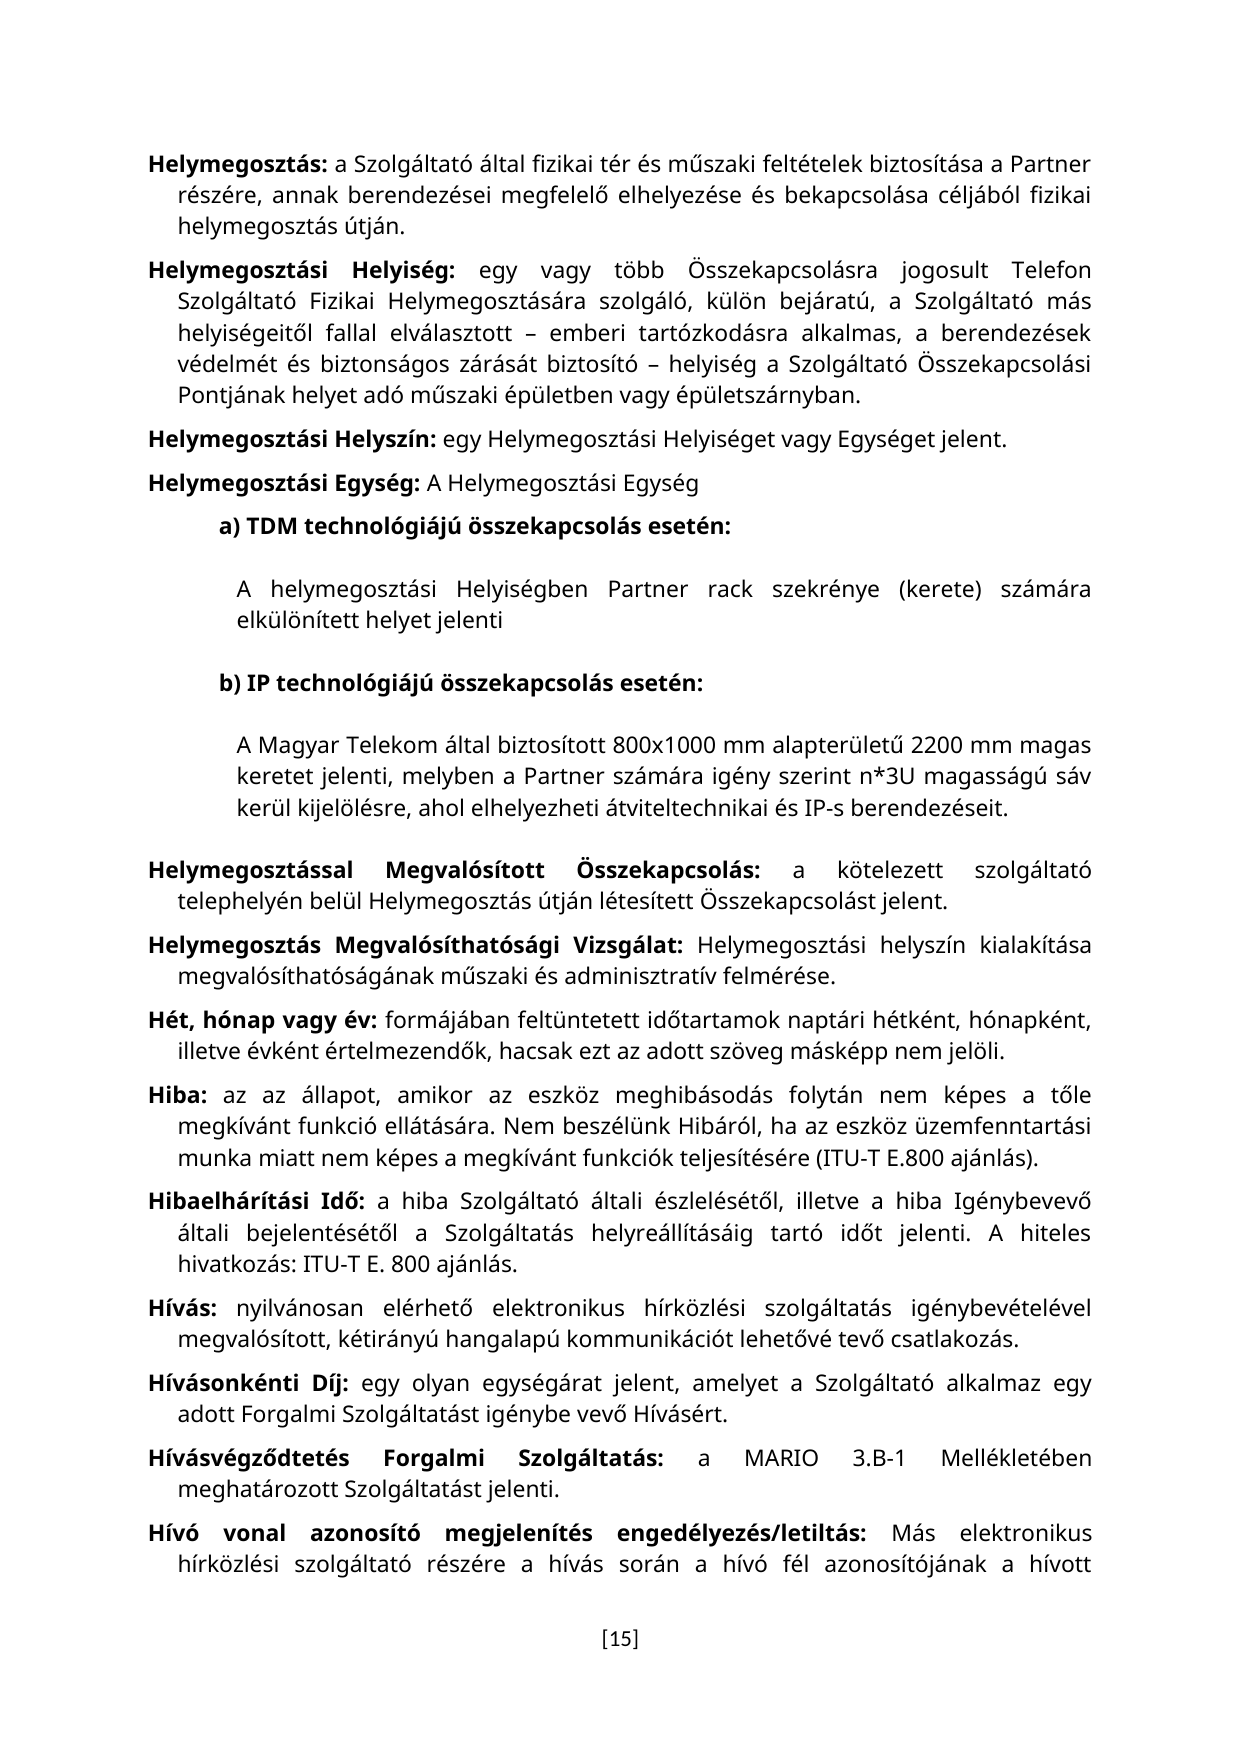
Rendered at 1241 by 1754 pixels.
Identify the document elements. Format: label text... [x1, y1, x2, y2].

text Hét, hónap vagy év: formájában feltüntetett időtartamok naptári hétként, hónapként, illetve évként értelmezendők, hacsak ezt az adott szöveg másképp nem jelöli. [148, 1004, 1092, 1066]
text Helymegosztási Egység: A Helymegosztási Egység [148, 466, 1092, 498]
text A helymegosztási Helyiségben Partner rack szekrénye (kerete) számára elkülönített helyet jelenti [236, 573, 1092, 635]
text Helymegosztással Megvalósított Összekapcsolás: a kötelezett szolgáltató telephelyén belül Helymegosztás útján létesített Összekapcsolást jelent. [148, 854, 1092, 916]
text Helymegosztási Helyiség: egy vagy több Összekapcsolásra jogosult Telefon Szolgáltató Fizikai Helymegosztására szolgáló, külön bejáratú, a Szolgáltató más helyiségeitől fallal elválasztott – emberi tartózkodásra alkalmas, a berendezések védelmét és biztonságos zárását biztosító – helyiség a Szolgáltató Összekapcsolási Pontjának helyet adó műszaki épületben vagy épületszárnyban. [148, 254, 1092, 410]
text Helymegosztás: a Szolgáltató által fizikai tér és műszaki feltételek biztosítása a Partner részére, annak berendezései megfelelő elhelyezése és bekapcsolása céljából fizikai helymegosztás útján. [148, 148, 1092, 241]
text Hívásvégződtetés Forgalmi Szolgáltatás: a MARIO 3.B-1 Mellékletében meghatározott Szolgáltatást jelenti. [148, 1441, 1092, 1504]
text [148, 1516, 1092, 1579]
text a) TDM technológiájú összekapcsolás esetén: [219, 510, 1092, 541]
text Hívás: nyilvánosan elérhető elektronikus hírközlési szolgáltatás igénybevételével megvalósított, kétirányú hangalapú kommunikációt lehetővé tevő csatlakozás. [148, 1291, 1092, 1354]
text b) IP technológiájú összekapcsolás esetén: [219, 666, 1092, 698]
text Helymegosztási Helyszín: egy Helymegosztási Helyiséget vagy Egységet jelent. [148, 423, 1092, 454]
text Hívásonkénti Díj: egy olyan egységárat jelent, amelyet a Szolgáltató alkalmaz egy adott Forgalmi Szolgáltatást igénybe vevő Hívásért. [148, 1366, 1092, 1429]
text A Magyar Telekom által biztosított 800x1000 mm alapterületű 2200 mm magas keretet jelenti, melyben a Partner számára igény szerint n*3U magasságú sáv kerül kijelölésre, ahol elhelyezheti átviteltechnikai és IP-s berendezéseit. [236, 729, 1092, 823]
text Helymegosztás Megvalósíthatósági Vizsgálat: Helymegosztási helyszín kialakítása megvalósíthatóságának műszaki és adminisztratív felmérése. [148, 929, 1092, 991]
text Hibaelhárítási Idő: a hiba Szolgáltató általi észlelésétől, illetve a hiba Igénybevevő általi bejelentésétől a Szolgáltatás helyreállításáig tartó időt jelenti. A hiteles hivatkozás: ITU-T E. 800 ajánlás. [148, 1185, 1092, 1279]
text Hiba: az az állapot, amikor az eszköz meghibásodás folytán nem képes a tőle megkívánt funkció ellátására. Nem beszélünk Hibáról, ha az eszköz üzemfenntartási munka miatt nem képes a megkívánt funkciók teljesítésére (ITU-T E.800 ajánlás). [148, 1079, 1092, 1173]
